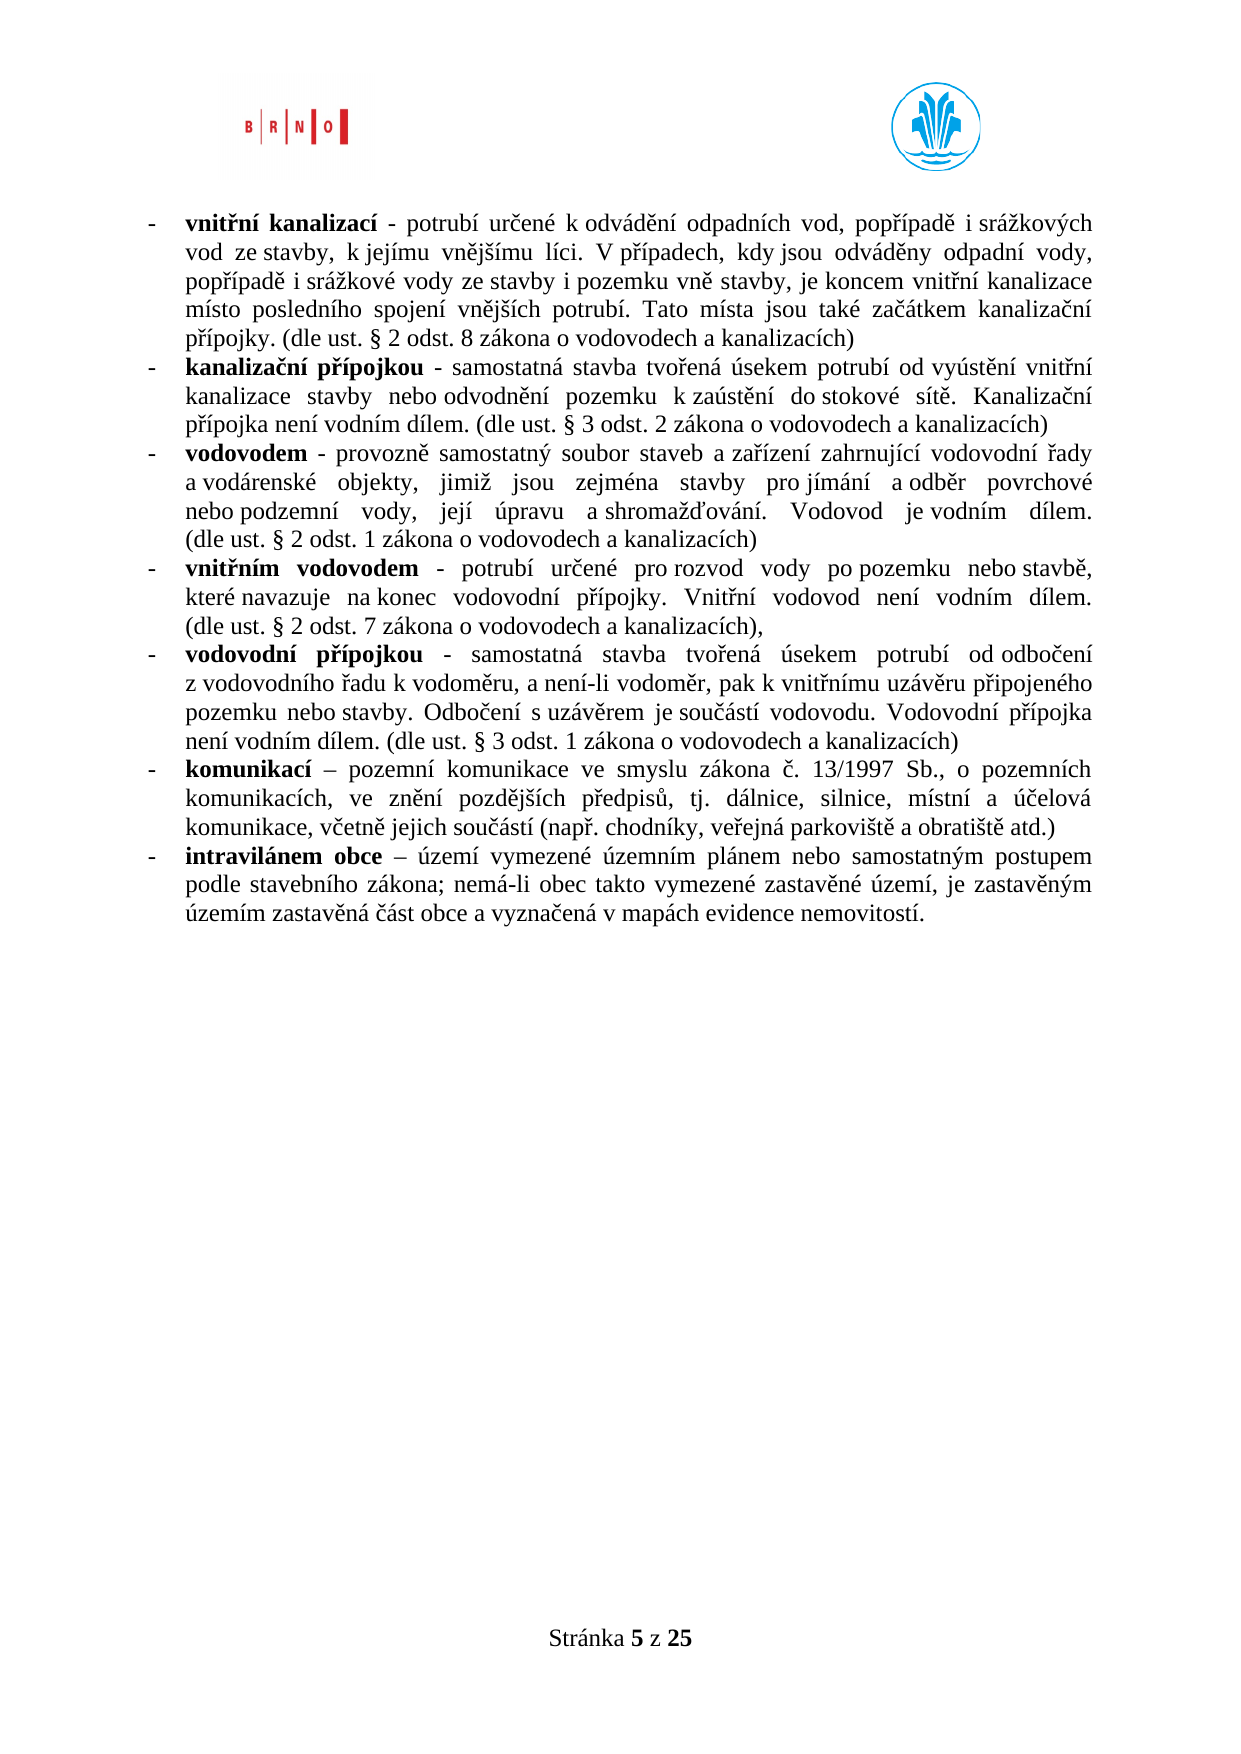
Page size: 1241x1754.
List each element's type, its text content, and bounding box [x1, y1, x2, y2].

list komunikací – pozemní komunikace ve smyslu zákona č. 13/1997 Sb., o pozemních komunikacích, ve znění pozdějších předpisů, tj. dálnice, silnice, místní a účelová komunikace, včetně jejich součástí (např. chodníky, veřejná parkoviště a obratiště atd.) [148, 754, 1093, 841]
list intravilánem obce – území vymezené územním plánem nebo samostatným postupem podle stavebního zákona; nemá-li obec takto vymezené zastavěné území, je zastavěným územím zastavěná část obce a vyznačená v mapách evidence nemovitostí. [148, 841, 1093, 927]
list vodovodní přípojkou - samostatná stavba tvořená úsekem potrubí od odbočení z vodovodního řadu k vodoměru, a není-li vodoměr, pak k vnitřnímu uzávěru připojeného pozemku nebo stavby. Odbočení s uzávěrem je součástí vodovodu. Vodovodní přípojka není vodním dílem. (dle ust. § 3 odst. 1 zákona o vodovodech a kanalizacích) [148, 639, 1093, 754]
picture [217, 73, 375, 180]
list vnitřním vodovodem - potrubí určené pro rozvod vody po pozemku nebo stavbě, které navazuje na konec vodovodní přípojky. Vnitřní vodovod není vodním dílem. (dle ust. § 2 odst. 7 zákona o vodovodech a kanalizacích), [148, 553, 1093, 639]
list vodovodem - provozně samostatný soubor staveb a zařízení zahrnující vodovodní řady a vodárenské objekty, jimiž jsou zejména stavby pro jímání a odběr povrchové nebo podzemní vody, její úpravu a shromažďování. Vodovod je vodním dílem. (dle ust. § 2 odst. 1 zákona o vodovodech a kanalizacích) [148, 438, 1093, 553]
list vnitřní kanalizací - potrubí určené k odvádění odpadních vod, popřípadě i srážkových vod ze stavby, k jejímu vnějšímu líci. V případech, kdy jsou odváděny odpadní vody, popřípadě i srážkové vody ze stavby i pozemku vně stavby, je koncem vnitřní kanalizace místo posledního spojení vnějších potrubí. Tato místa jsou také začátkem kanalizační přípojky. (dle ust. § 2 odst. 8 zákona o vodovodech a kanalizacích) [148, 208, 1093, 352]
list kanalizační přípojkou - samostatná stavba tvořená úsekem potrubí od vyústění vnitřní kanalizace stavby nebo odvodnění pozemku k zaústění do stokové sítě. Kanalizační přípojka není vodním dílem. (dle ust. § 3 odst. 2 zákona o vodovodech a kanalizacích) [148, 352, 1093, 438]
